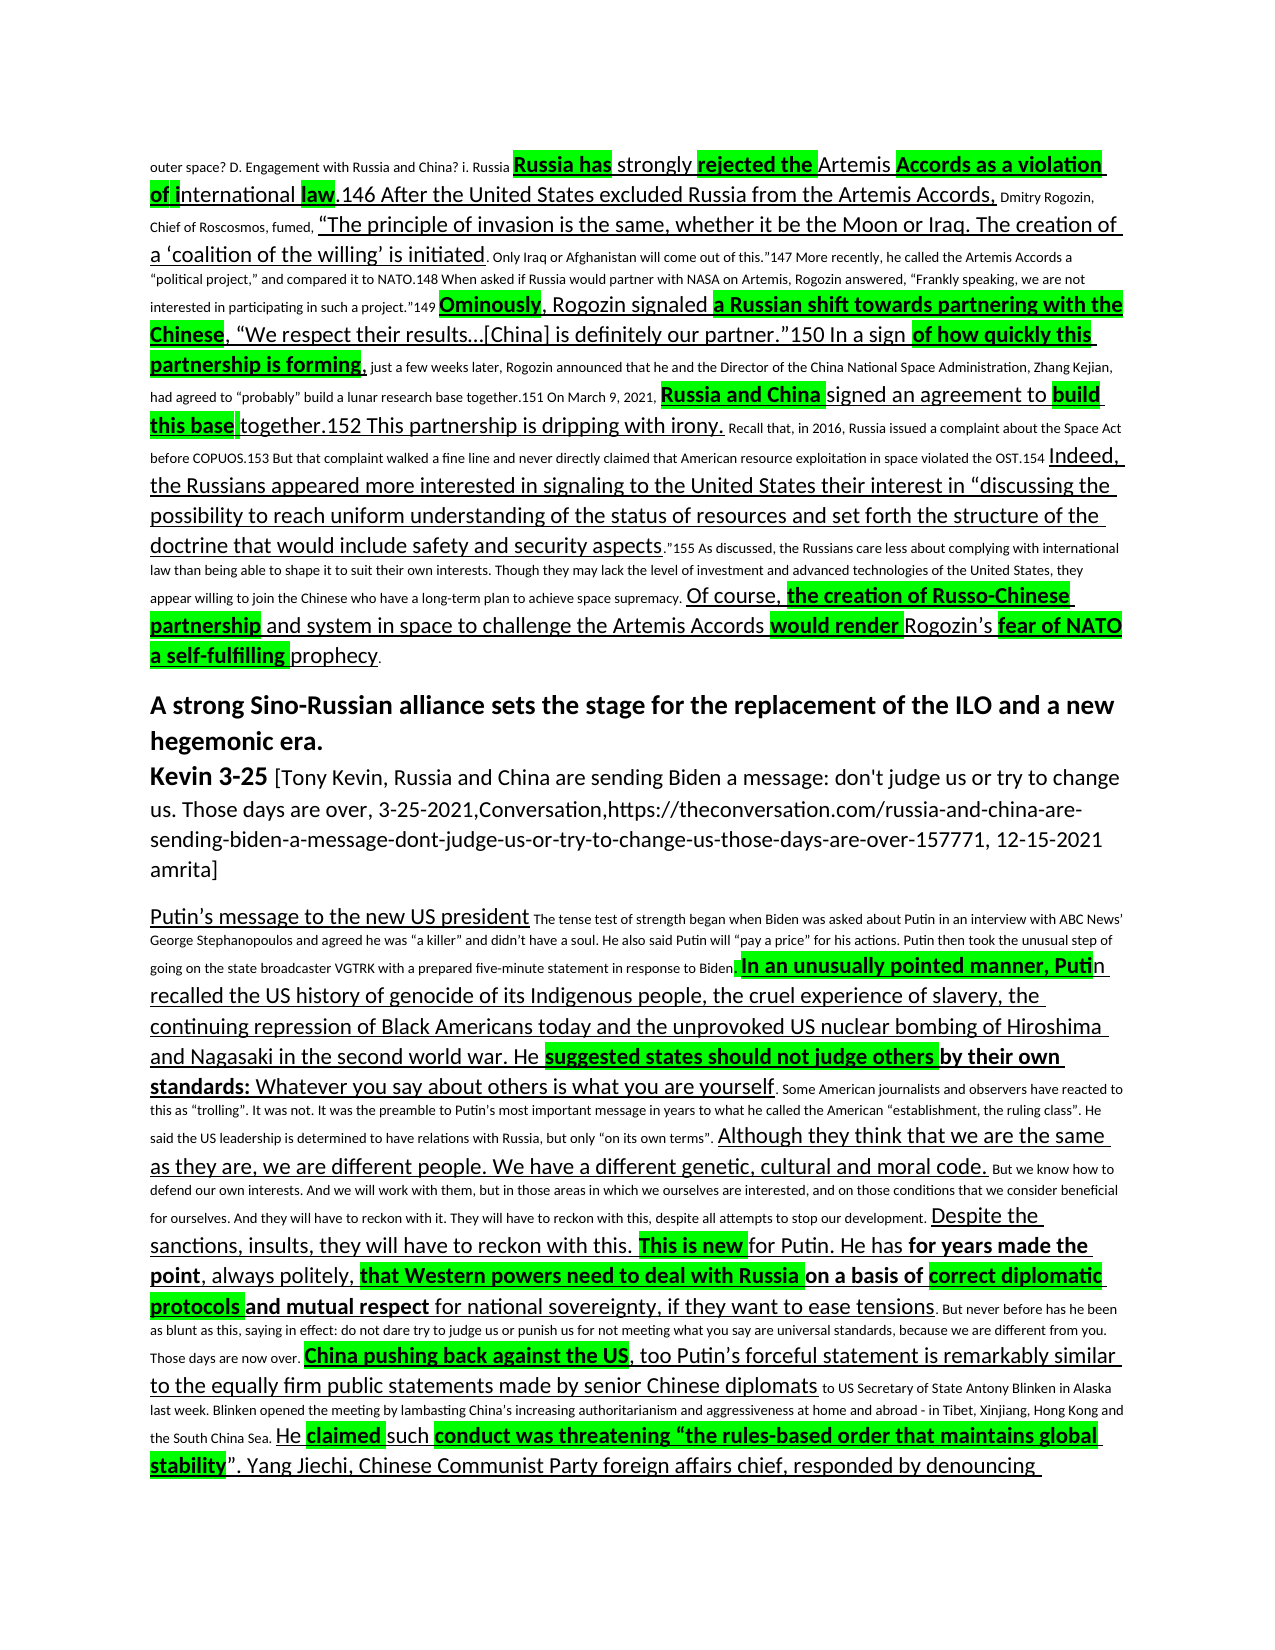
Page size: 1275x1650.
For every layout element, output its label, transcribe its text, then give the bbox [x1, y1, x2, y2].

text Kevin 3-25 [Tony Kevin, Russia and China are sending Biden a message: don't judge us or try to change us. Those days are over, 3-25-2021,Conversation,https://theconversation.com/russia-and-china-are-sending-biden-a-message-dont-judge-us-or-try-to-change-us-those-days-are-over-157771, 12-15-2021 amrita] [150, 759, 1125, 883]
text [150, 150, 1125, 669]
subtitle A strong Sino-Russian alliance sets the stage for the replacement of the ILO and a new hegemonic era. [150, 688, 1125, 757]
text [150, 902, 1125, 1479]
